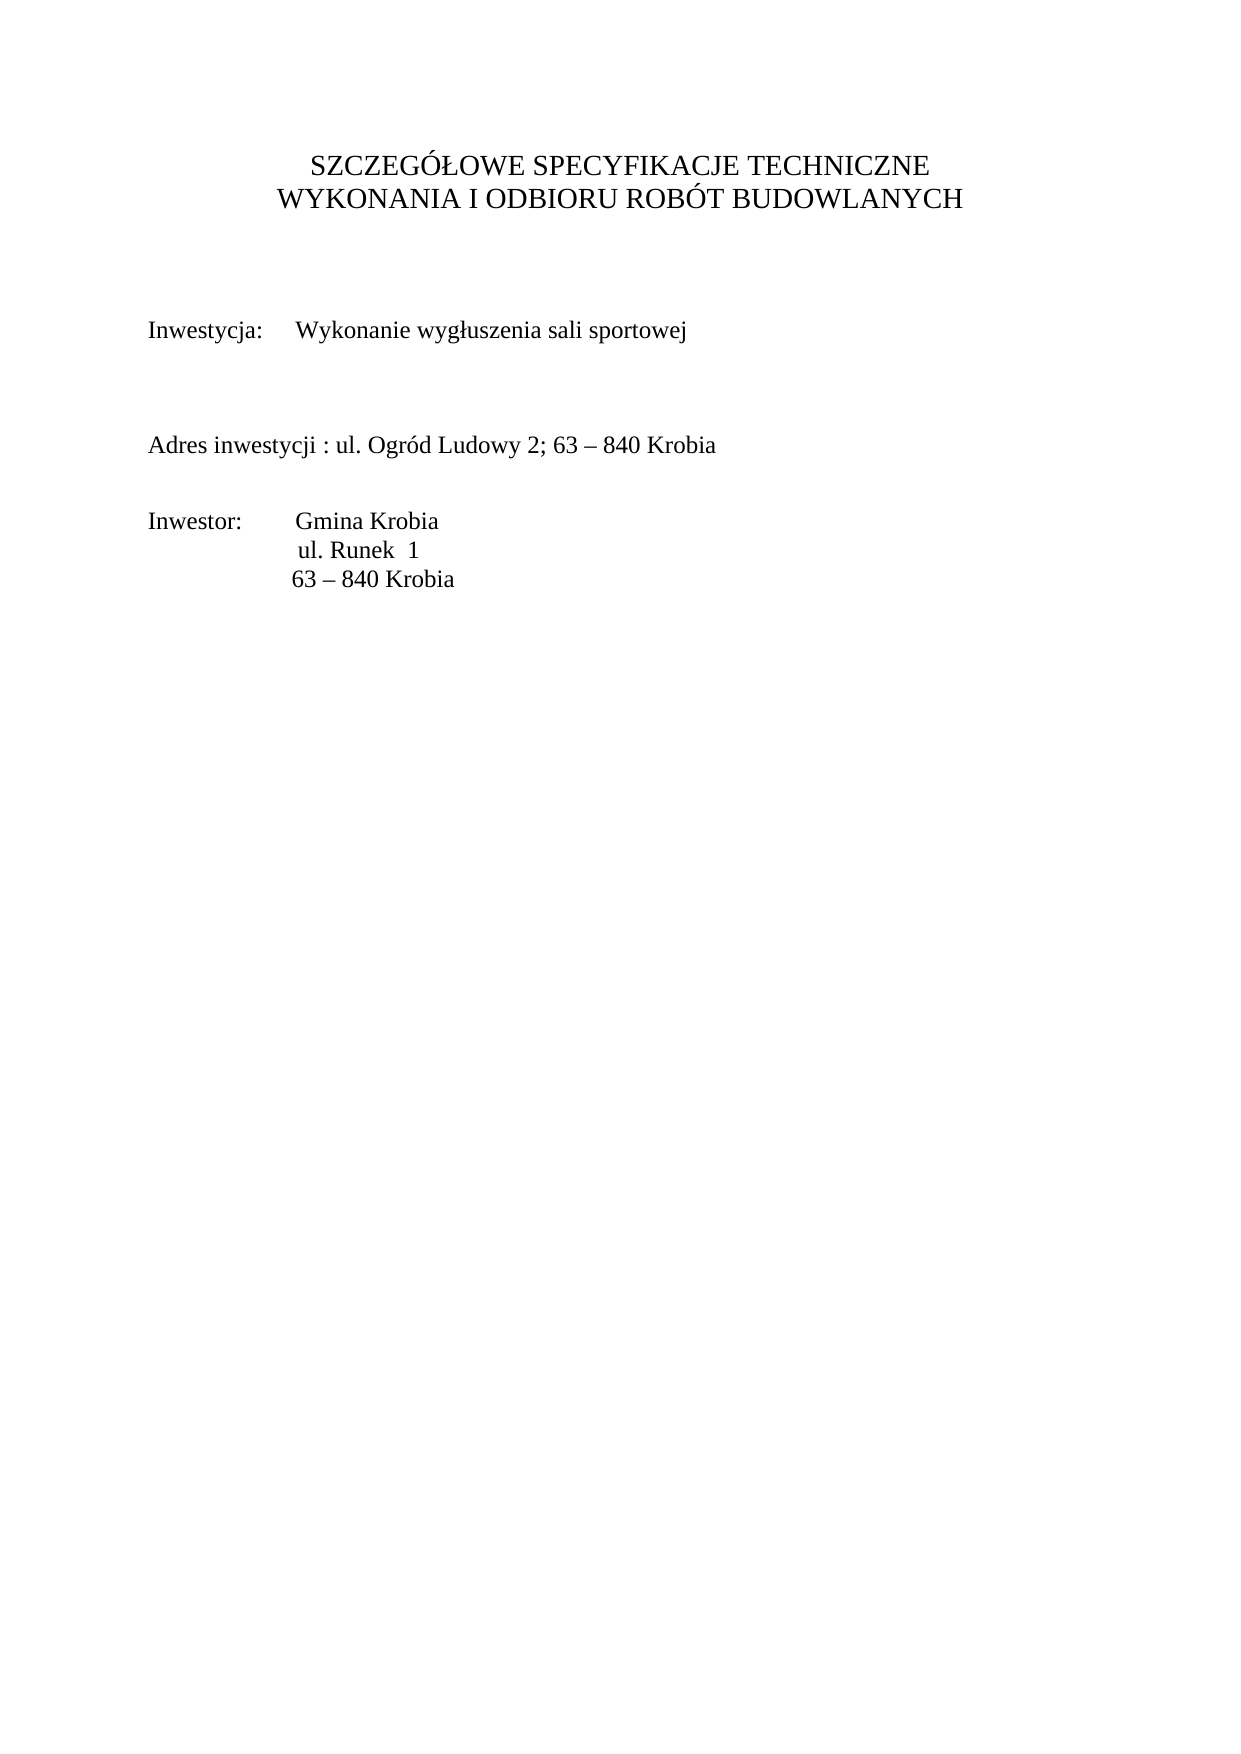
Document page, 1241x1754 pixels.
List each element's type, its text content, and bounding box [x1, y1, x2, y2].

text ul. Runek 1 [148, 535, 1093, 564]
text WYKONANIA I ODBIORU ROBÓT BUDOWLANYCH [148, 181, 1093, 215]
text Inwestor: Gmina Krobia [148, 506, 1093, 535]
text 63 – 840 Krobia [148, 564, 1093, 593]
text SZCZEGÓŁOWE SPECYFIKACJE TECHNICZNE [148, 148, 1093, 181]
text Inwestycja: Wykonanie wygłuszenia sali sportowej [148, 315, 1093, 344]
text Adres inwestycji : ul. Ogród Ludowy 2; 63 – 840 Krobia [148, 430, 1093, 459]
